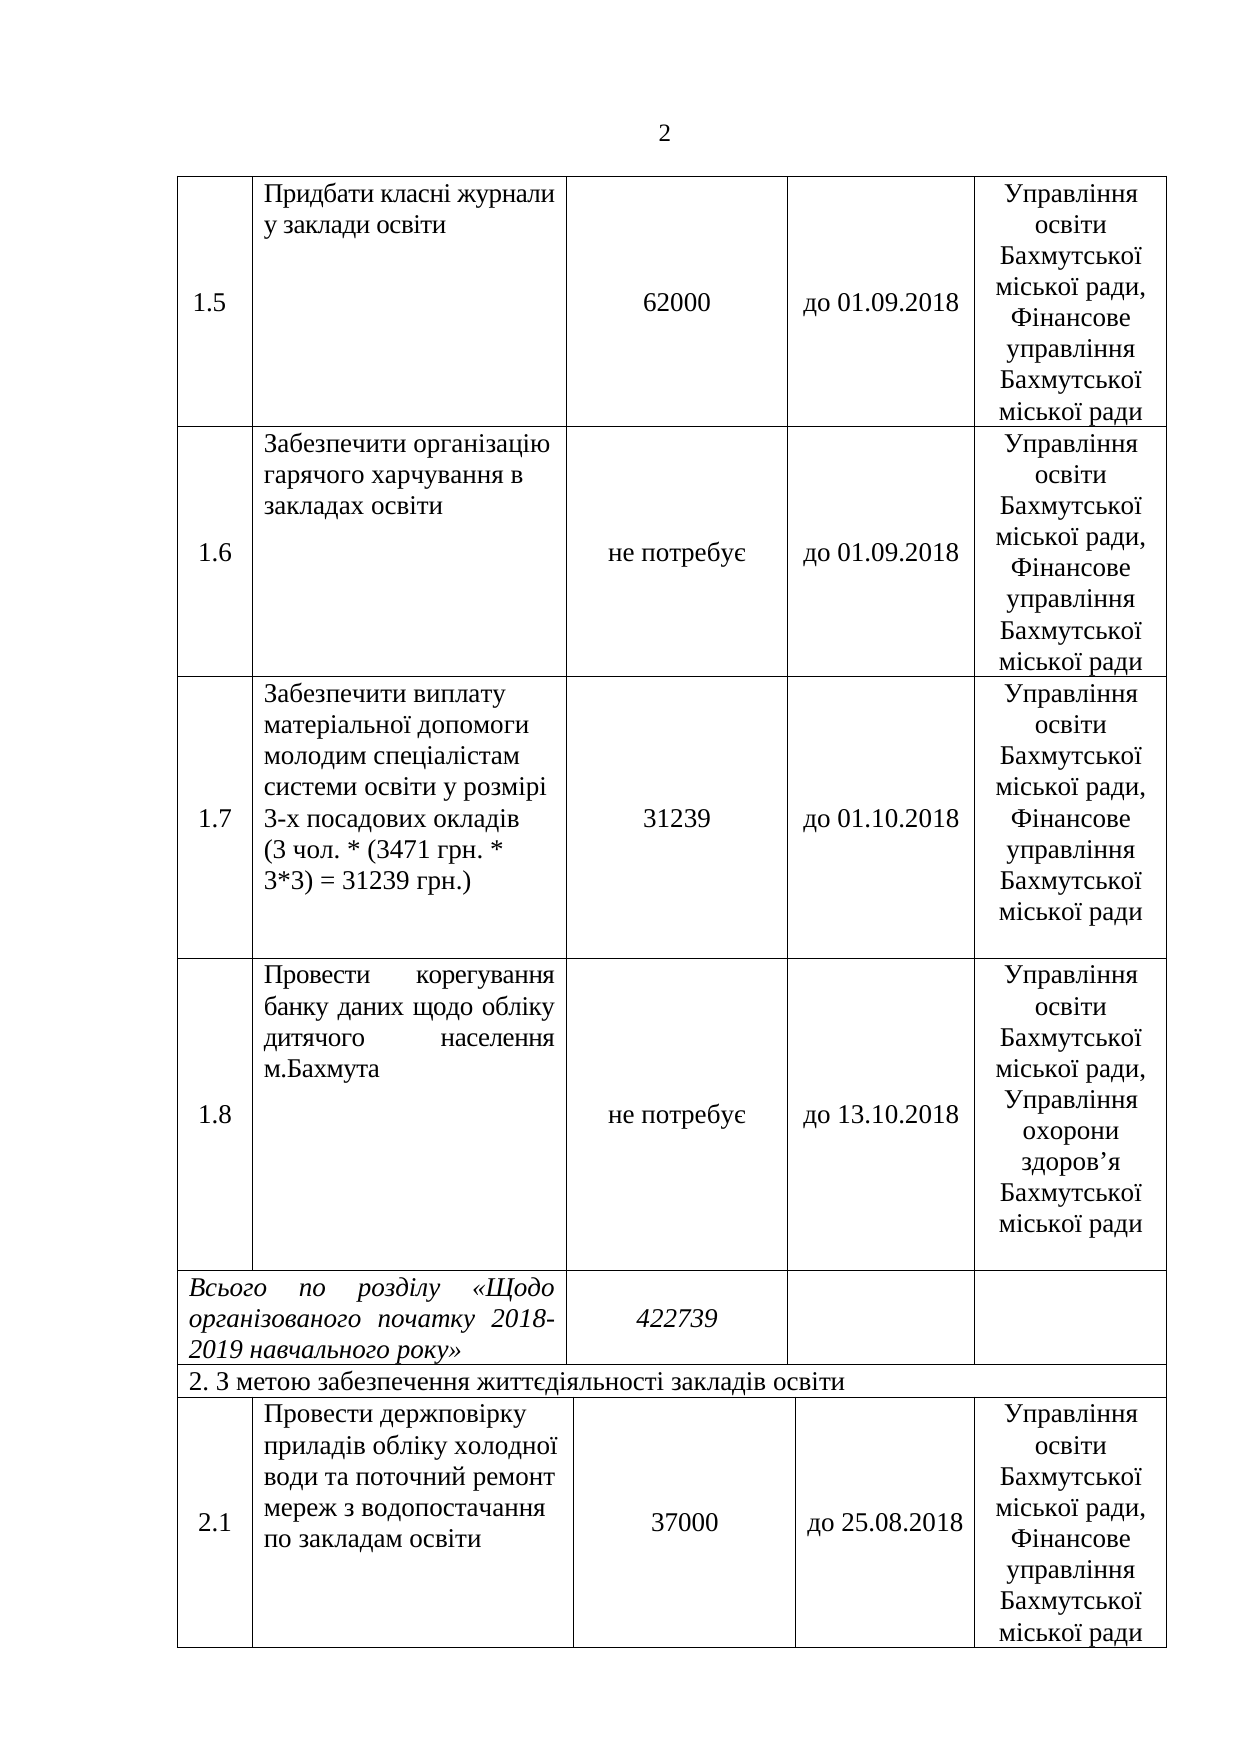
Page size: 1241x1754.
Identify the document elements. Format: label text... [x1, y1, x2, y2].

table_cell 37000 [574, 1398, 795, 1647]
table_cell 2. З метою забезпечення життєдіяльності закладів освіти [178, 1365, 1166, 1397]
table_cell до 01.09.2018 [788, 427, 974, 676]
table_cell 1.8 [178, 959, 252, 1270]
table_cell 1.7 [178, 677, 252, 957]
table_header 62000 [567, 177, 787, 426]
table_header Придбати класні журнали у заклади освіти [253, 177, 566, 426]
table_cell Забезпечити організацію гарячого харчування в закладах освіти [253, 427, 566, 676]
table_cell не потребує [567, 427, 787, 676]
table_cell Провести корегування банку даних щодо обліку дитячого населення м.Бахмута [253, 959, 566, 1270]
text 2 [177, 118, 1152, 147]
table_cell не потребує [567, 959, 787, 1270]
table_cell до 13.10.2018 [788, 959, 974, 1270]
table_cell Управління освіти Бахмутської міської ради, Управління охорони здоров’я Бахмутської міської ради [975, 959, 1166, 1270]
table_cell Всього по розділу «Щодо організованого початку 2018-2019 навчального року» [178, 1271, 566, 1364]
table_cell [975, 1271, 1166, 1364]
table_cell Провести держповірку приладів обліку холодної води та поточний ремонт мереж з водопостачання по закладам освіти [253, 1398, 573, 1647]
table_cell 2.1 [178, 1398, 252, 1647]
table_cell Управління освіти Бахмутської міської ради, Фінансове управління Бахмутської міської ради [975, 1398, 1166, 1647]
table_cell Управління освіти Бахмутської міської ради, Фінансове управління Бахмутської міської ради [975, 427, 1166, 676]
table_header Управління освіти Бахмутської міської ради, Фінансове управління Бахмутської міської ради [975, 177, 1166, 426]
table_cell 422739 [567, 1271, 787, 1364]
table_cell [788, 1271, 974, 1364]
table_cell до 01.10.2018 [788, 677, 974, 957]
table_cell 31239 [567, 677, 787, 957]
table_cell 1.6 [178, 427, 252, 676]
table_cell Управління освіти Бахмутської міської ради, Фінансове управління Бахмутської міської ради [975, 677, 1166, 957]
table_header до 01.09.2018 [788, 177, 974, 426]
table_cell до 25.08.2018 [796, 1398, 974, 1647]
table_header 1.5 [178, 177, 252, 426]
table_cell Забезпечити виплату матеріальної допомоги молодим спеціалістам системи освіти у розмірі 3-х посадових окладів (3 чол. * (3471 грн. * 3*3) = 31239 грн.) [253, 677, 566, 957]
